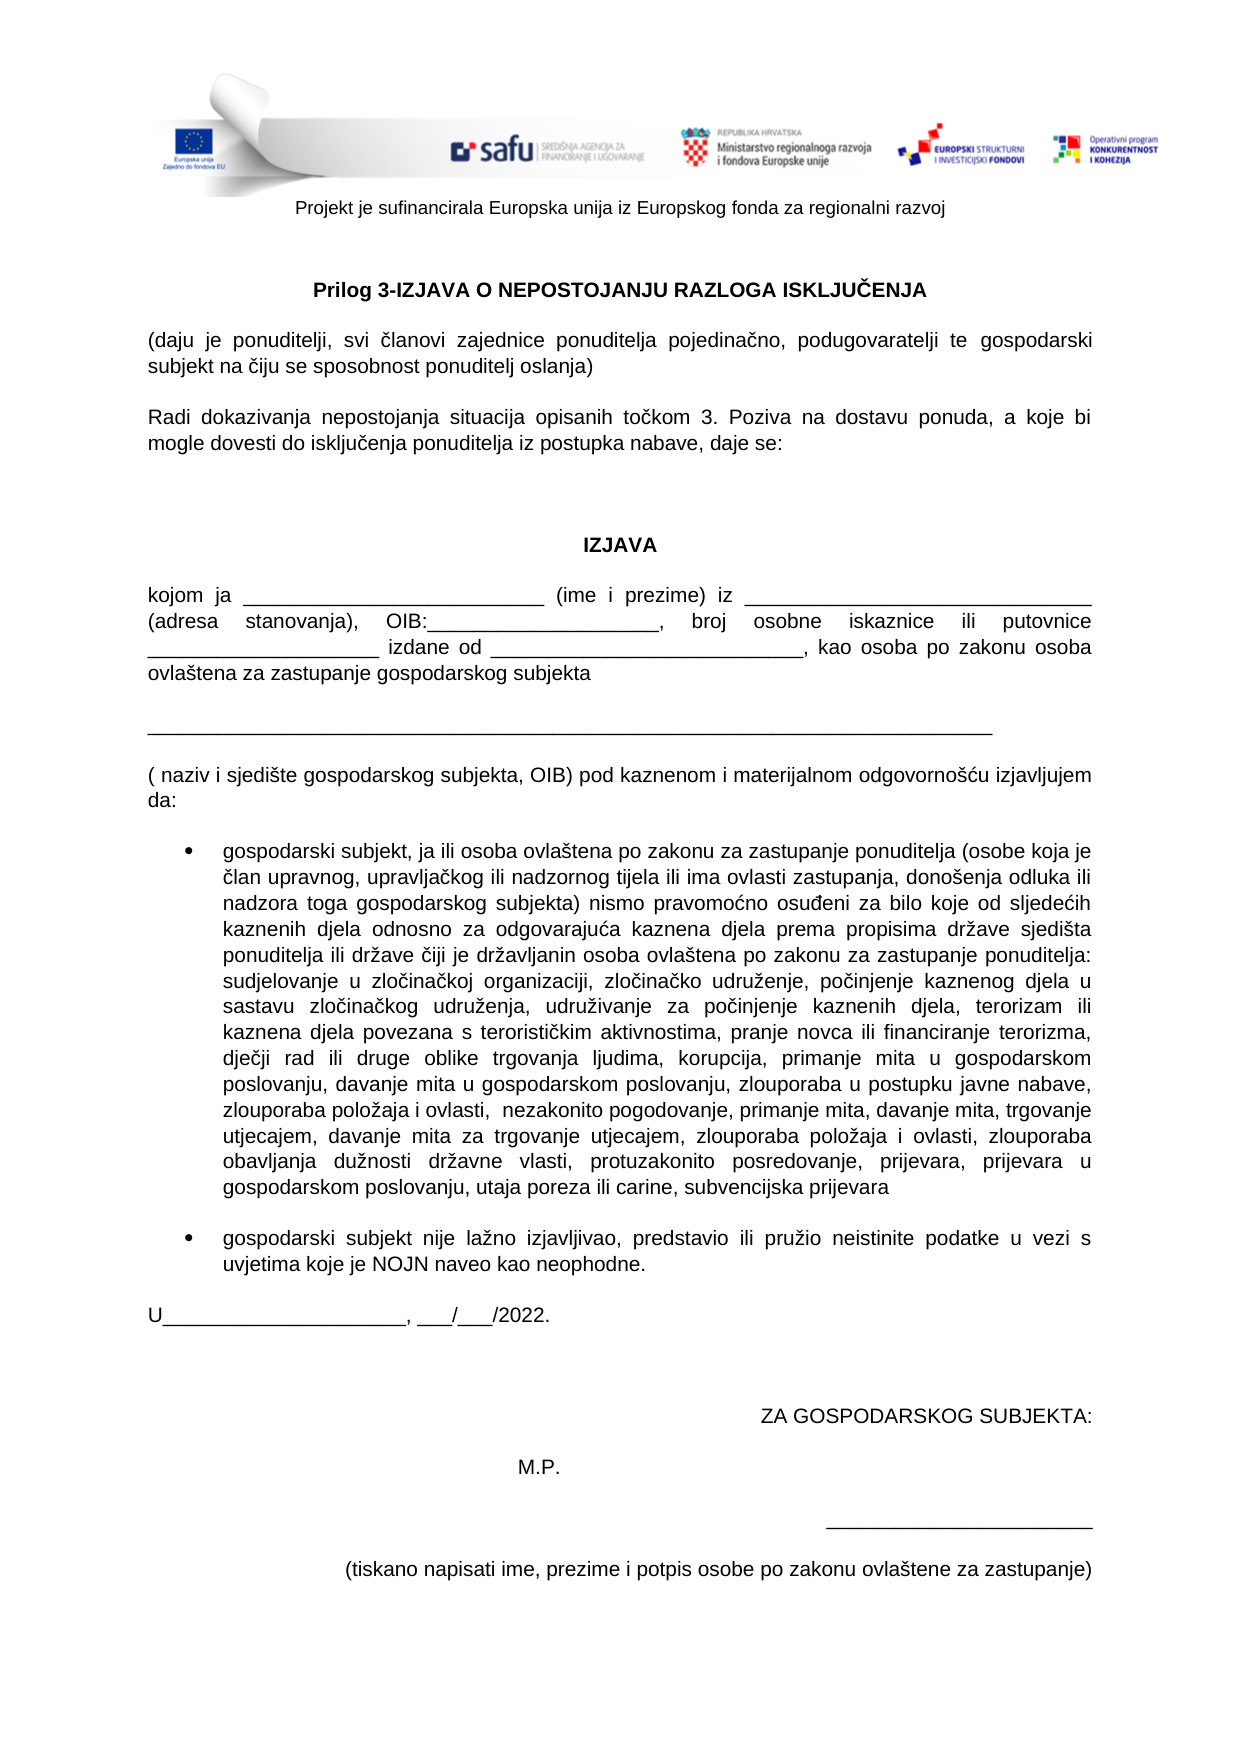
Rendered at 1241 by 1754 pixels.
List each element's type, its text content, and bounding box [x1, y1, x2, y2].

text IZJAVA [148, 532, 1093, 556]
text ( naziv i sjedište gospodarskog subjekta, OIB) pod kaznenom i materijalnom odgovornošću izjavljujem da: [148, 762, 1093, 812]
text U_____________________, ___/___/2022. [148, 1303, 1093, 1327]
text M.P. [148, 1455, 1093, 1479]
text (tiskano napisati ime, prezime i potpis osobe po zakonu ovlaštene za zastupanje) [148, 1557, 1093, 1581]
text kojom ja __________________________ (ime i prezime) iz ______________________________ (adresa stanovanja), OIB:____________________, broj osobne iskaznice ili putovnice ____________________ izdane od ___________________________, kao osoba po zakonu osoba ovlaštena za zastupanje gospodarskog subjekta [148, 583, 1093, 685]
text _________________________________________________________________________ [148, 712, 1093, 736]
text Prilog 3-IZJAVA O NEPOSTOJANJU RAZLOGA ISKLJUČENJA [148, 277, 1093, 301]
text _______________________ [148, 1506, 1093, 1530]
list gospodarski subjekt, ja ili osoba ovlaštena po zakonu za zastupanje ponuditelja (osobe koja je član upravnog, upravljačkog ili nadzornog tijela ili ima ovlasti zastupanja, donošenja odluka ili nadzora toga gospodarskog subjekta) nismo pravomoćno osuđeni za bilo koje od sljedećih kaznenih djela odnosno za odgovarajuća kaznena djela prema propisima države sjedišta ponuditelja ili države čiji je državljanin osoba ovlaštena po zakonu za zastupanje ponuditelja: sudjelovanje u zločinačkoj organizaciji, zločinačko udruženje, počinjenje kaznenog djela u sastavu zločinačkog udruženja, udruživanje za počinjenje kaznenih djela, terorizam ili kaznena djela povezana s terorističkim aktivnostima, pranje novca ili financiranje terorizma, dječji rad ili druge oblike trgovanja ljudima, korupcija, primanje mita u gospodarskom poslovanju, davanje mita u gospodarskom poslovanju, zlouporaba u postupku javne nabave, zlouporaba položaja i ovlasti, nezakonito pogodovanje, primanje mita, davanje mita, trgovanje utjecajem, davanje mita za trgovanje utjecajem, zlouporaba položaja i ovlasti, zlouporaba obavljanja dužnosti državne vlasti, protuzakonito posredovanje, prijevara, prijevara u gospodarskom poslovanju, utaja poreza ili carine, subvencijska prijevara [185, 839, 1093, 1199]
list gospodarski subjekt nije lažno izjavljivao, predstavio ili pružio neistinite podatke u vezi s uvjetima koje je NOJN naveo kao neophodne. [185, 1226, 1093, 1276]
picture [147, 73, 1165, 197]
text ZA GOSPODARSKOG SUBJEKTA: [148, 1404, 1093, 1428]
text Radi dokazivanja nepostojanja situacija opisanih točkom 3. Poziva na dostavu ponuda, a koje bi mogle dovesti do isključenja ponuditelja iz postupka nabave, daje se: [148, 405, 1093, 455]
text (daju je ponuditelji, svi članovi zajednice ponuditelja pojedinačno, podugovaratelji te gospodarski subjekt na čiju se sposobnost ponuditelj oslanja) [148, 328, 1093, 378]
